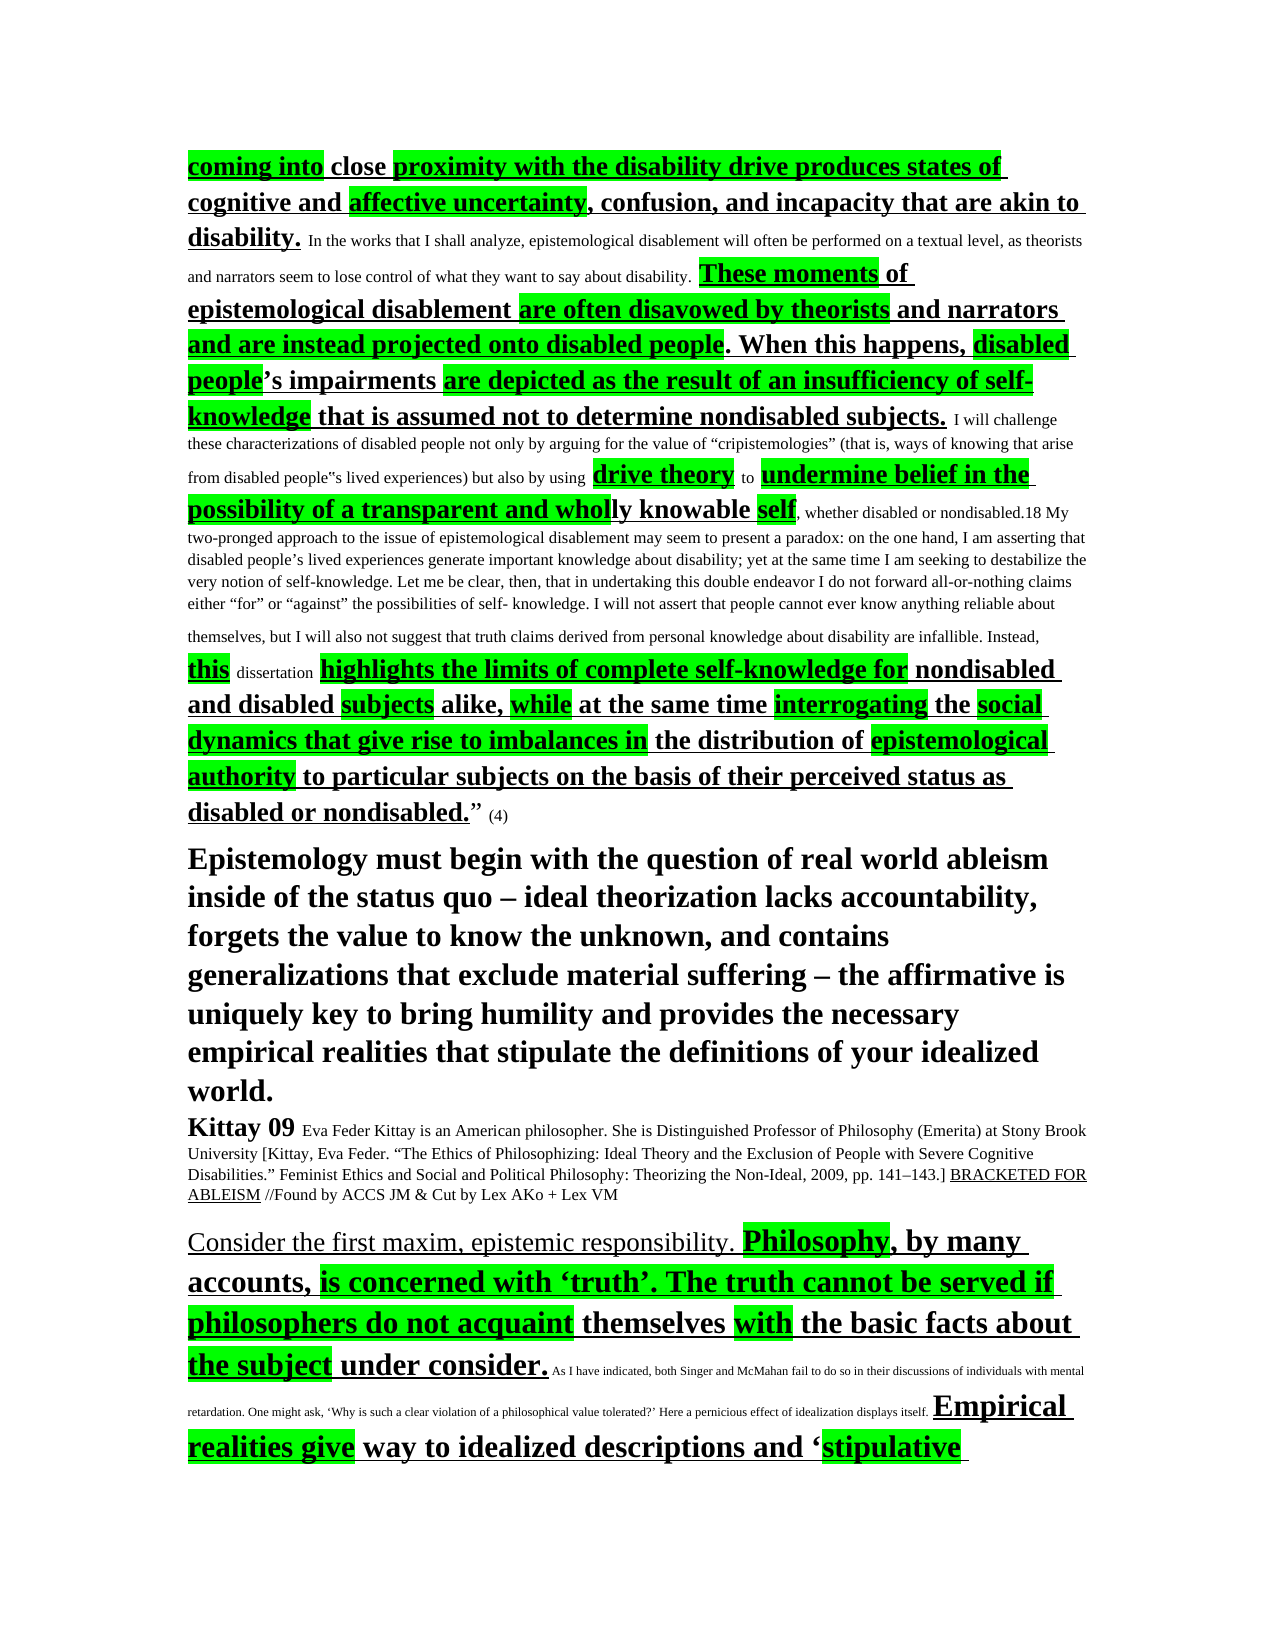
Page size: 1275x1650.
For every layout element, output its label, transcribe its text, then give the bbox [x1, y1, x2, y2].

subtitle Epistemology must begin with the question of real world ableism inside of the status quo – ideal theorization lacks accountability, forgets the value to know the unknown, and contains generalizations that exclude material suffering – the affirmative is uniquely key to bring humility and provides the necessary empirical realities that stipulate the definitions of your idealized world. [187, 840, 1087, 1108]
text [187, 150, 1087, 827]
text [187, 1222, 1087, 1464]
text Kittay 09 Eva Feder Kittay is an American philosopher. She is Distinguished Professor of Philosophy (Emerita) at Stony Brook University [Kittay, Eva Feder. “The Ethics of Philosophizing: Ideal Theory and the Exclusion of People with Severe Cognitive Disabilities.” Feminist Ethics and Social and Political Philosophy: Theorizing the Non-Ideal, 2009, pp. 141–143.] BRACKETED FOR ABLEISM //Found by ACCS JM & Cut by Lex AKo + Lex VM [187, 1111, 1087, 1204]
